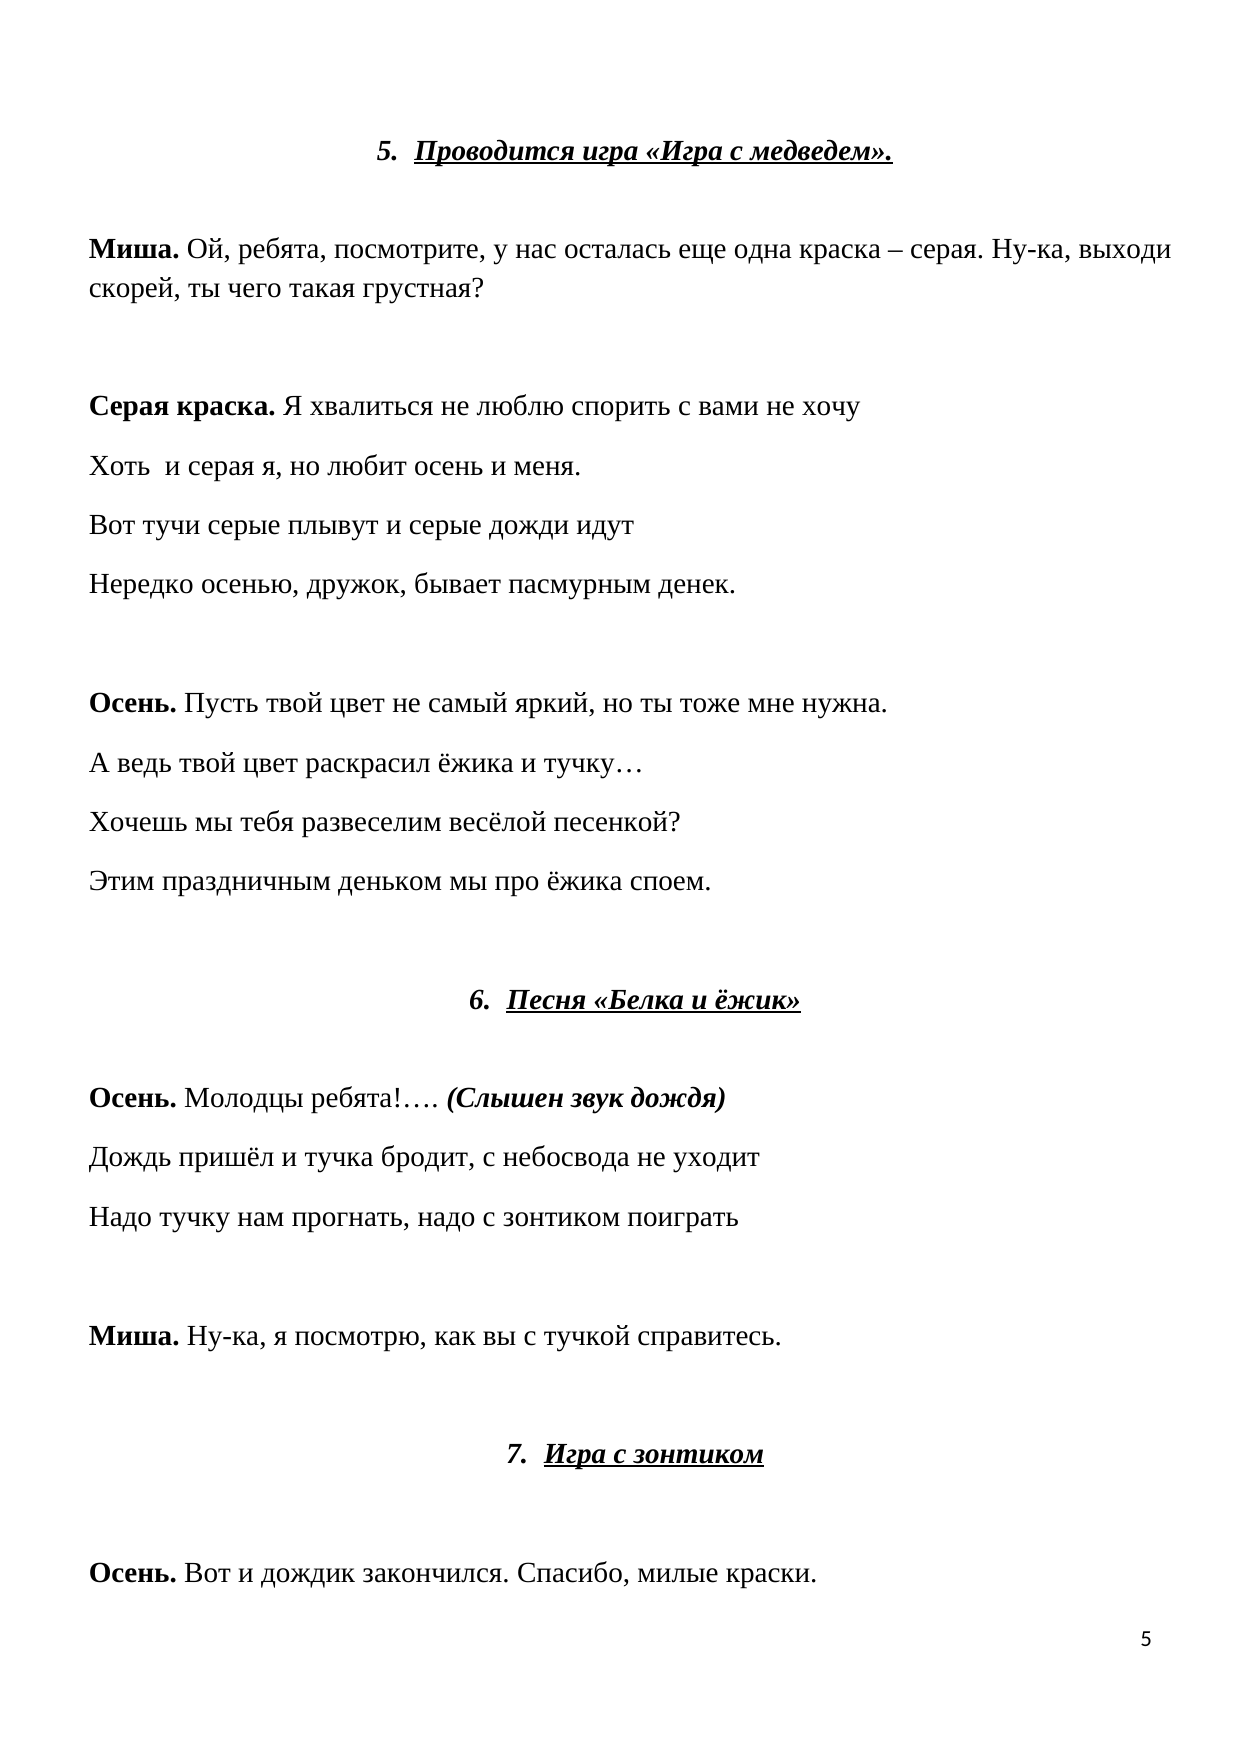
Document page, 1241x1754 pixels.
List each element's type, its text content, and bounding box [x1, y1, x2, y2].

text Осень. Пусть твой цвет не самый яркий, но ты тоже мне нужна. [88, 685, 1181, 719]
text Осень. Вот и дождик закончился. Спасибо, милые краски. [88, 1555, 1181, 1589]
list Игра с зонтиком [88, 1436, 1181, 1470]
text Нередко осенью, дружок, бывает пасмурным денек. [88, 567, 1181, 600]
text Миша. Ну-ка, я посмотрю, как вы с тучкой справитесь. [88, 1318, 1181, 1351]
text Вот тучи серые плывут и серые дожди идут [88, 507, 1181, 541]
text Надо тучку нам прогнать, надо с зонтиком поиграть [88, 1199, 1181, 1232]
list Песня «Белка и ёжик» [88, 982, 1181, 1016]
text Хочешь мы тебя развеселим весёлой песенкой? [88, 804, 1181, 838]
text Этим праздничным деньком мы про ёжика споем. [88, 863, 1181, 897]
text Осень. Молодцы ребята!…. (Слышен звук дождя) [88, 1080, 1181, 1114]
text Хоть и серая я, но любит осень и меня. [88, 448, 1181, 481]
text А ведь твой цвет раскрасил ёжика и тучку… [88, 745, 1181, 778]
list Проводится игра «Игра с медведем». [88, 133, 1181, 167]
text Миша. Ой, ребята, посмотрите, у нас осталась еще одна краска – серая. Ну-ка, выходи скорей, ты чего такая грустная? [88, 231, 1181, 303]
text Дождь пришёл и тучка бродит, с небосвода не уходит [88, 1139, 1181, 1173]
text Серая краска. Я хвалиться не люблю спорить с вами не хочу [88, 388, 1181, 422]
